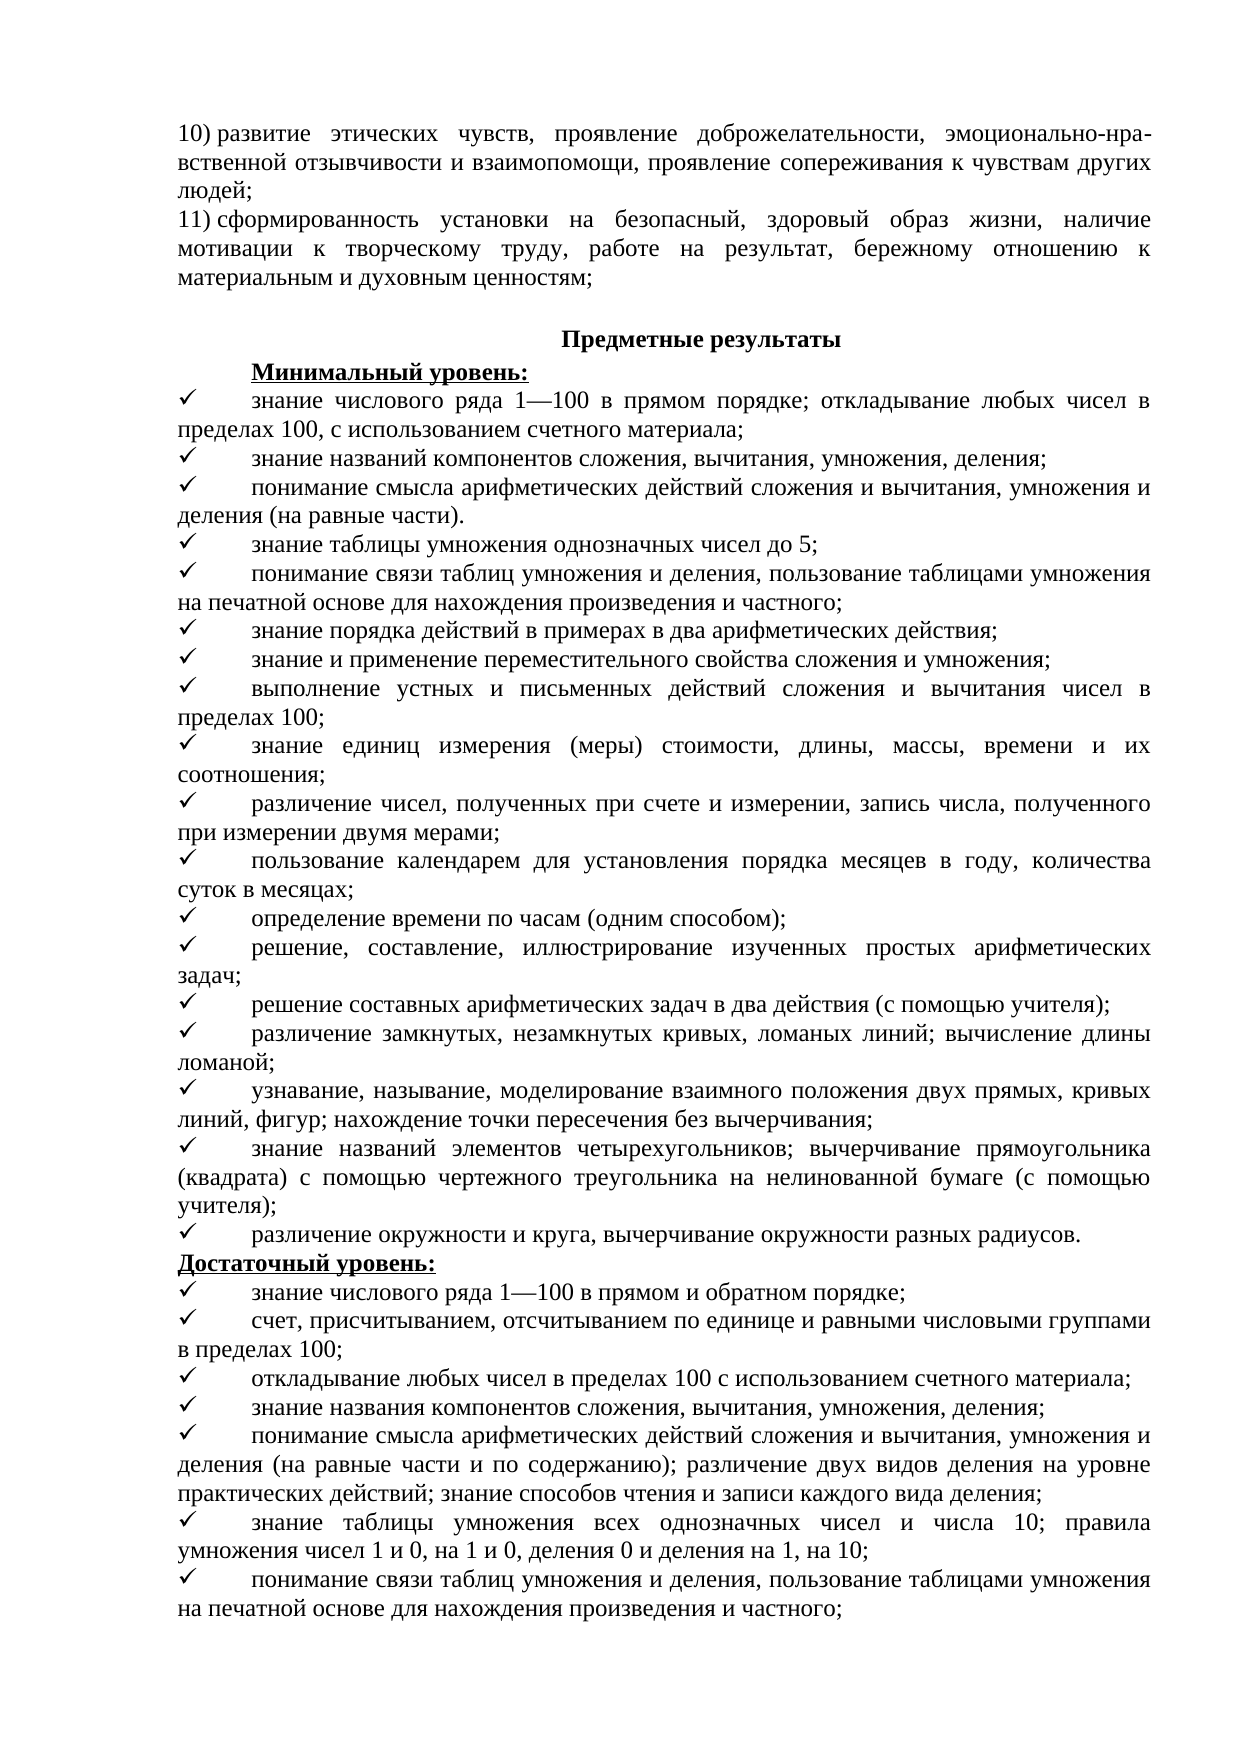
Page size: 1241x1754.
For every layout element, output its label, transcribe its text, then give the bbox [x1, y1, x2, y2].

list счет, присчитыванием, отсчитыванием по единице и равными числовыми группами в пределах 100; [177, 1305, 1152, 1363]
list знание названий компонентов сложения, вычитания, умножения, деления; [177, 443, 1152, 472]
list пользование календарем для установления порядка месяцев в году, количества суток в месяцах; [177, 845, 1152, 903]
list различение чисел, полученных при счете и измерении, запись числа, полученного при измерении двумя мерами; [177, 788, 1152, 845]
text Минимальный уровень: [177, 357, 1152, 385]
list знание названий элементов четырехугольников; вычерчивание прямоугольника (квадрата) с помощью чертежного треугольника на нелинованной бумаге (с помощью учителя); [177, 1133, 1152, 1219]
list понимание смысла арифметических действий сложения и вычитания, умножения и деления (на равные части). [177, 472, 1152, 529]
list решение составных арифметических задач в два действия (с помощью учителя); [177, 989, 1152, 1018]
list различение замкнутых, незамкнутых кривых, ломаных линий; вычисление длины ломаной; [177, 1018, 1152, 1075]
text Достаточный уровень: [177, 1248, 1152, 1277]
list знание числового ряда 1—100 в прямом порядке; откладывание любых чисел в пределах 100, с использованием счетного материала; [177, 385, 1152, 443]
list знание порядка действий в примерах в два арифметических действия; [177, 615, 1152, 644]
list различение окружности и круга, вычерчивание окружности разных радиусов. [177, 1219, 1152, 1248]
list знание и применение переместительного свойства сложения и умножения; [177, 644, 1152, 673]
text Предметные результаты [177, 324, 1152, 352]
list определение времени по часам (одним способом); [177, 903, 1152, 932]
list выполнение устных и письменных действий сложения и вычитания чисел в пределах 100; [177, 673, 1152, 730]
list узнавание, называние, моделирование взаимного положения двух прямых, кривых линий, фигур; нахождение точки пересечения без вычерчивания; [177, 1075, 1152, 1133]
list знание названия компонентов сложения, вычитания, умножения, деления; [177, 1392, 1152, 1420]
list знание единиц измерения (меры) стоимости, длины, массы, времени и их соотношения; [177, 730, 1152, 788]
list знание таблицы умножения однозначных чисел до 5; [177, 529, 1152, 558]
text 10) развитие этических чувств, проявление доброжелательности, эмоционально-нравственной отзывчивости и взаимопомощи, проявление сопереживания к чувствам других людей; [177, 118, 1152, 204]
list решение, составление, иллюстрирование изученных простых арифметических задач; [177, 932, 1152, 989]
list знание числового ряда 1—100 в прямом и обратном порядке; [177, 1277, 1152, 1305]
list понимание связи таблиц умножения и деления, пользование таблицами умножения на печатной основе для нахождения произведения и частного; [177, 1564, 1152, 1622]
text 11) сформированность установки на безопасный, здоровый образ жизни, наличие мотивации к творческому труду, работе на результат, бережному отношению к материальным и духовным ценностям; [177, 204, 1152, 291]
list откладывание любых чисел в пределах 100 с использованием счетного материала; [177, 1363, 1152, 1392]
list понимание смысла арифметических действий сложения и вычитания, умножения и деления (на равные части и по содержанию); различение двух видов деления на уровне практических действий; знание способов чтения и записи каждого вида деления; [177, 1420, 1152, 1507]
list понимание связи таблиц умножения и деления, пользование таблицами умножения на печатной основе для нахождения произведения и частного; [177, 558, 1152, 615]
list знание таблицы умножения всех однозначных чисел и числа 10; правила умножения чисел 1 и 0, на 1 и 0, деления 0 и деления на 1, на 10; [177, 1507, 1152, 1564]
